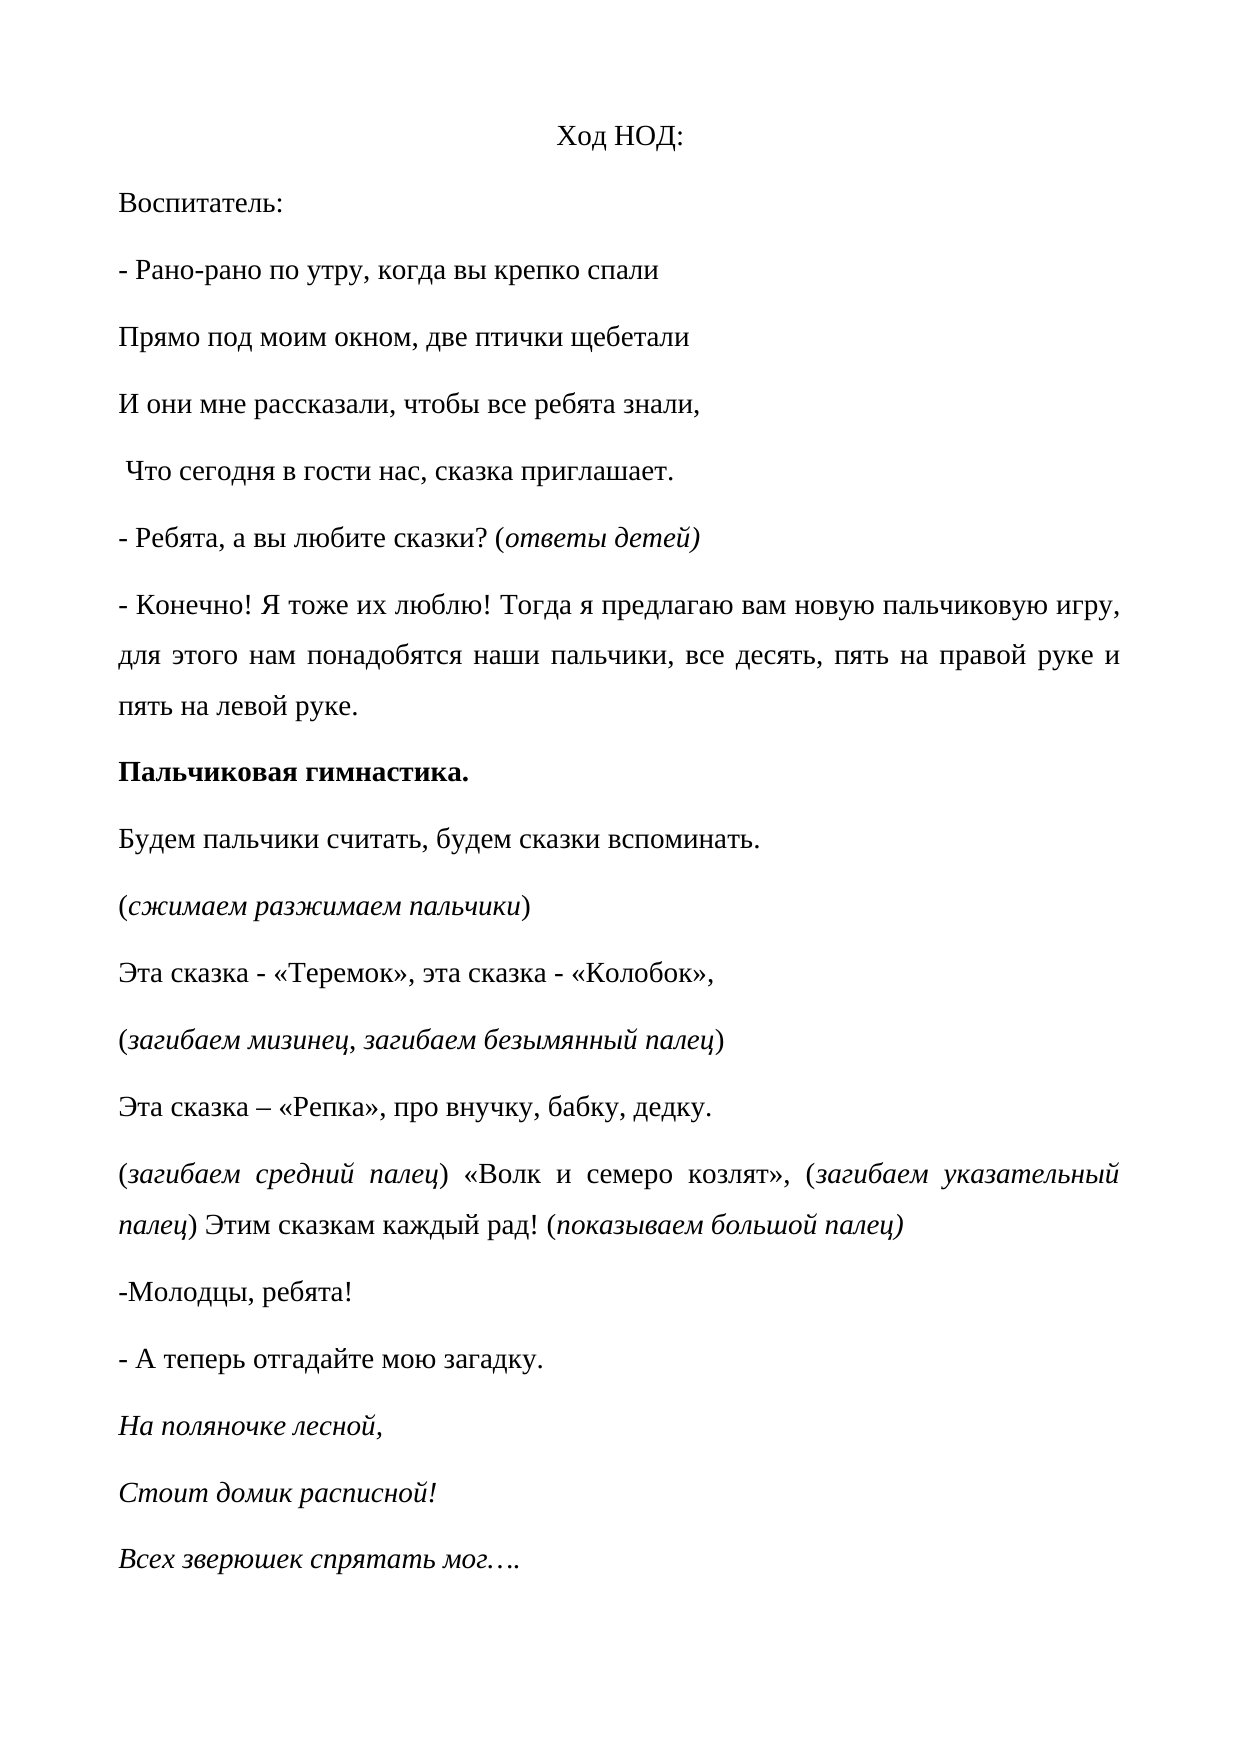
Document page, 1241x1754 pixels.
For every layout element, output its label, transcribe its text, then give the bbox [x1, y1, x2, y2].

text - Ребята, а вы любите сказки? (ответы детей) [118, 520, 1122, 553]
text - Конечно! Я тоже их люблю! Тогда я предлагаю вам новую пальчиковую игру, для этого нам понадобятся наши пальчики, все десять, пять на правой руке и пять на левой руке. [118, 587, 1122, 721]
text Ход НОД: [118, 118, 1122, 152]
text - А теперь отгадайте мою загадку. [118, 1341, 1122, 1374]
text Что сегодня в гости нас, сказка приглашает. [118, 453, 1122, 487]
text (сжимаем разжимаем пальчики) [118, 888, 1122, 922]
text Стоит домик расписной! [118, 1475, 1122, 1508]
text Всех зверюшек спрятать мог…. [118, 1542, 1122, 1575]
text -Молодцы, ребята! [118, 1274, 1122, 1307]
text Пальчиковая гимнастика. [118, 754, 1122, 788]
text На поляночке лесной, [118, 1408, 1122, 1441]
text Прямо под моим окном, две птички щебетали [118, 319, 1122, 353]
text - Рано-рано по утру, когда вы крепко спали [118, 252, 1122, 286]
text Эта сказка – «Репка», про внучку, бабку, дедку. [118, 1089, 1122, 1123]
text Воспитатель: [118, 185, 1122, 219]
text Будем пальчики считать, будем сказки вспоминать. [118, 822, 1122, 855]
text И они мне рассказали, чтобы все ребята знали, [118, 386, 1122, 419]
text (загибаем мизинец, загибаем безымянный палец) [118, 1022, 1122, 1056]
text Эта сказка - «Теремок», эта сказка - «Колобок», [118, 956, 1122, 989]
text (загибаем средний палец) «Волк и семеро козлят», (загибаем указательный палец) Этим сказкам каждый рад! (показываем большой палец) [118, 1156, 1122, 1240]
